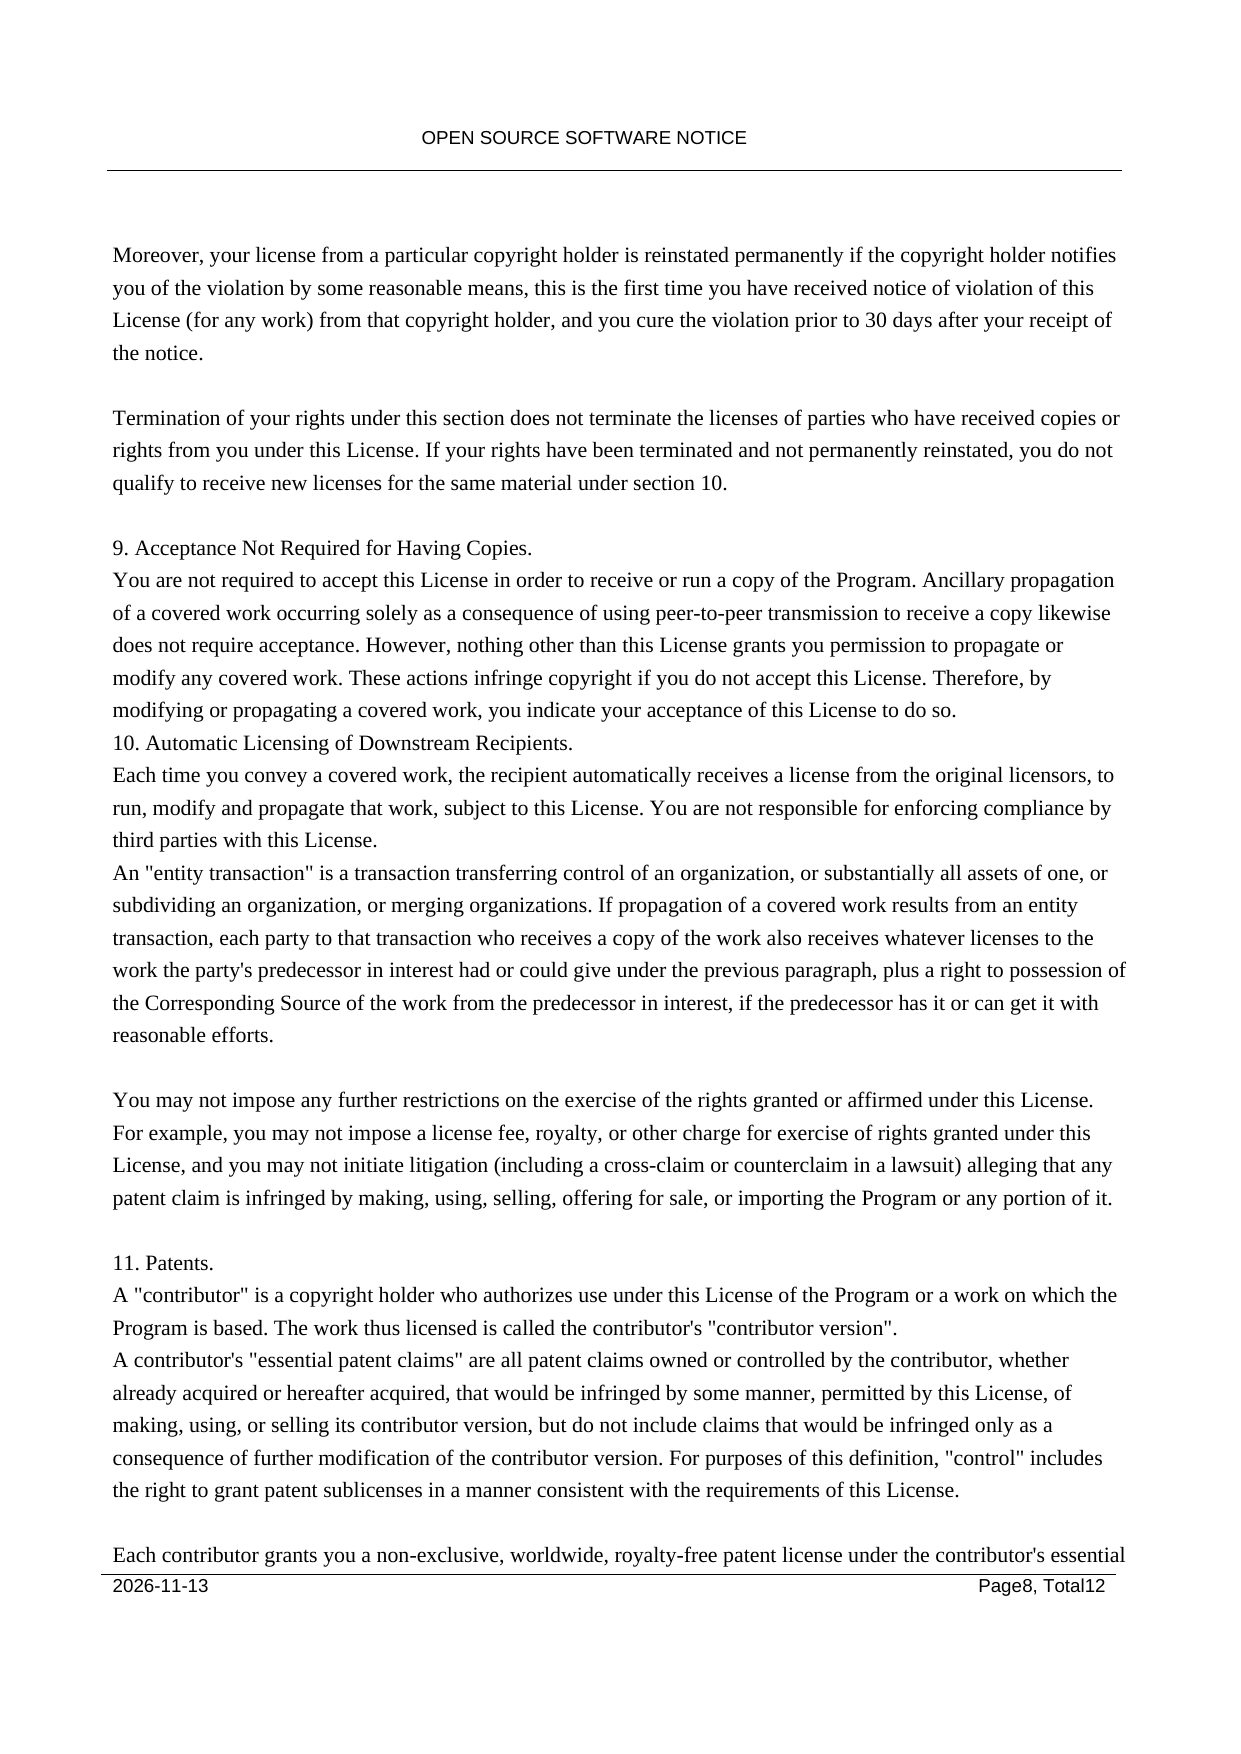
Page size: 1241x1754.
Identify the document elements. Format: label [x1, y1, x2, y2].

text [112, 206, 1128, 1571]
